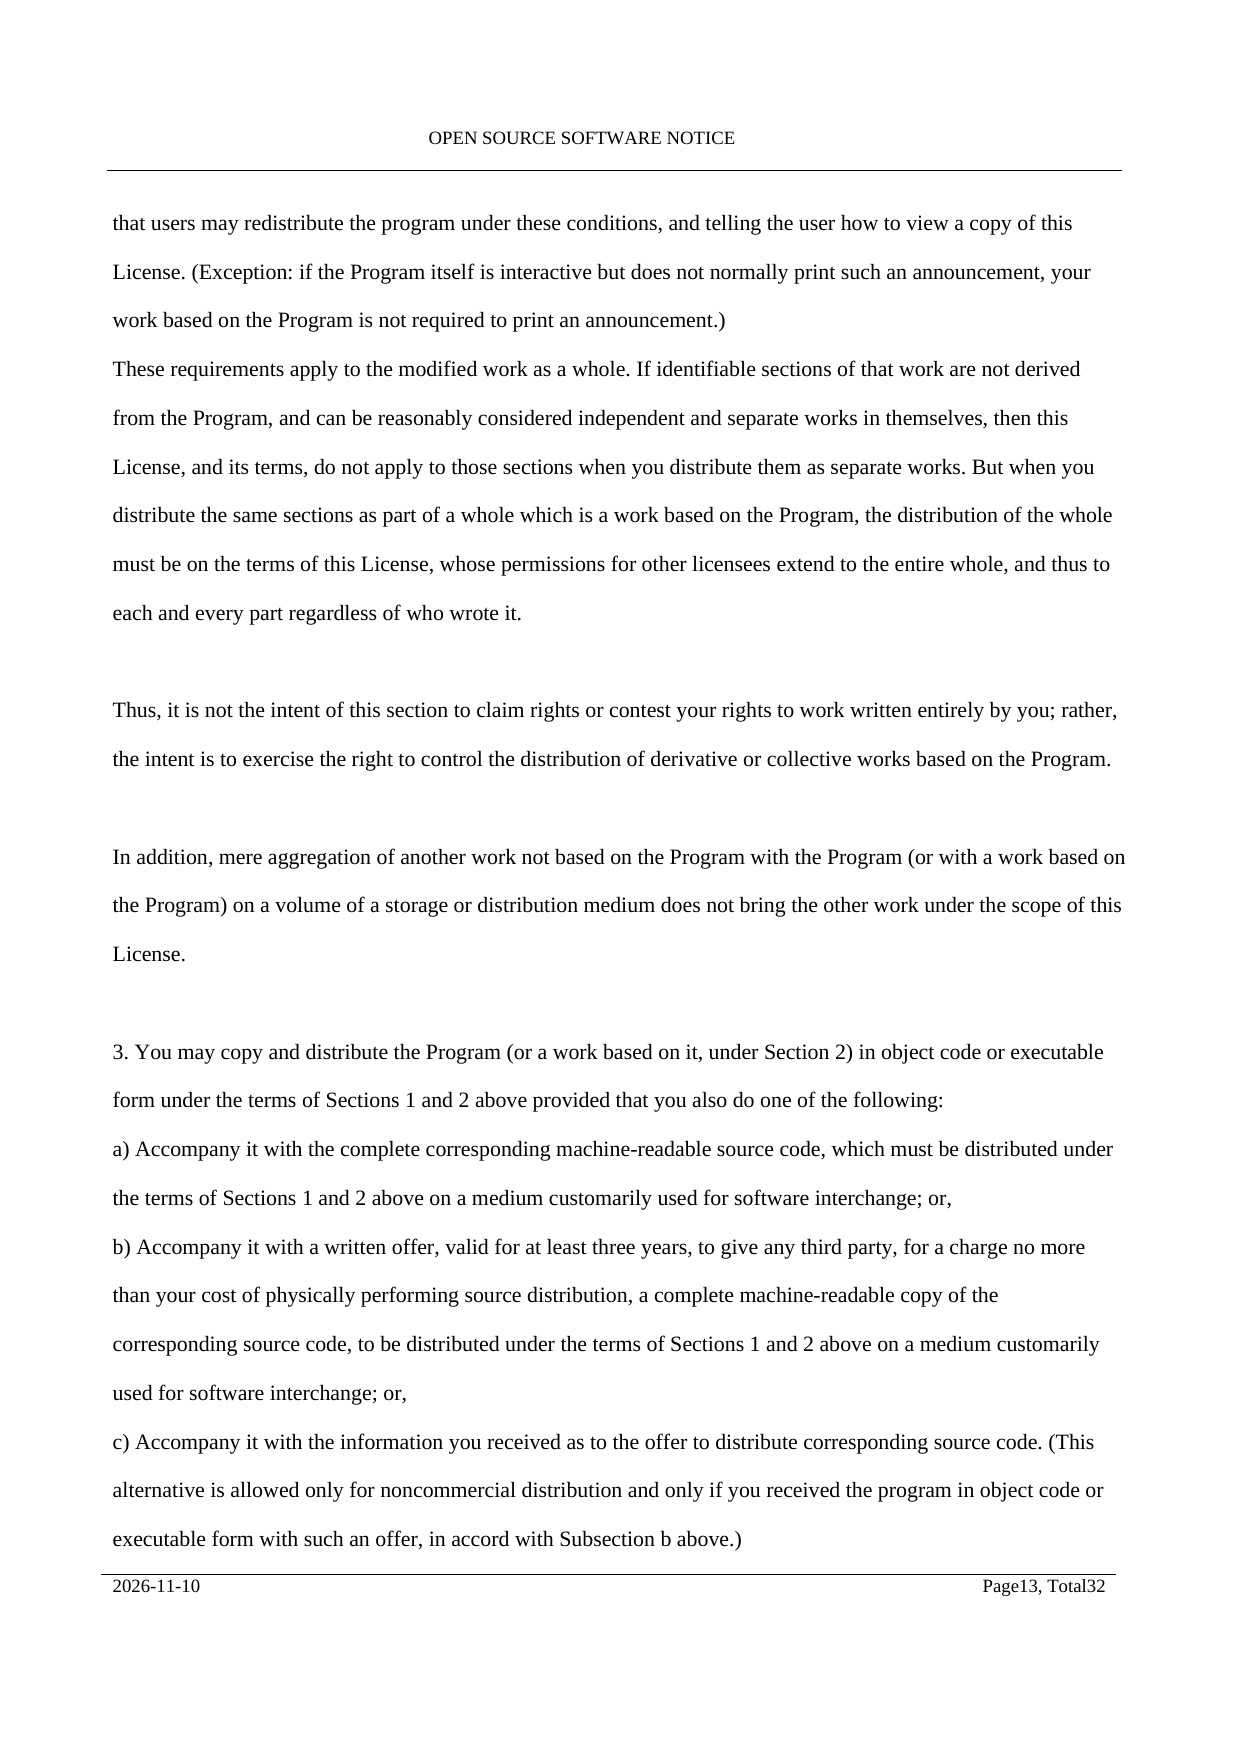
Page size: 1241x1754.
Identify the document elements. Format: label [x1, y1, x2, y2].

text [112, 206, 1128, 1555]
